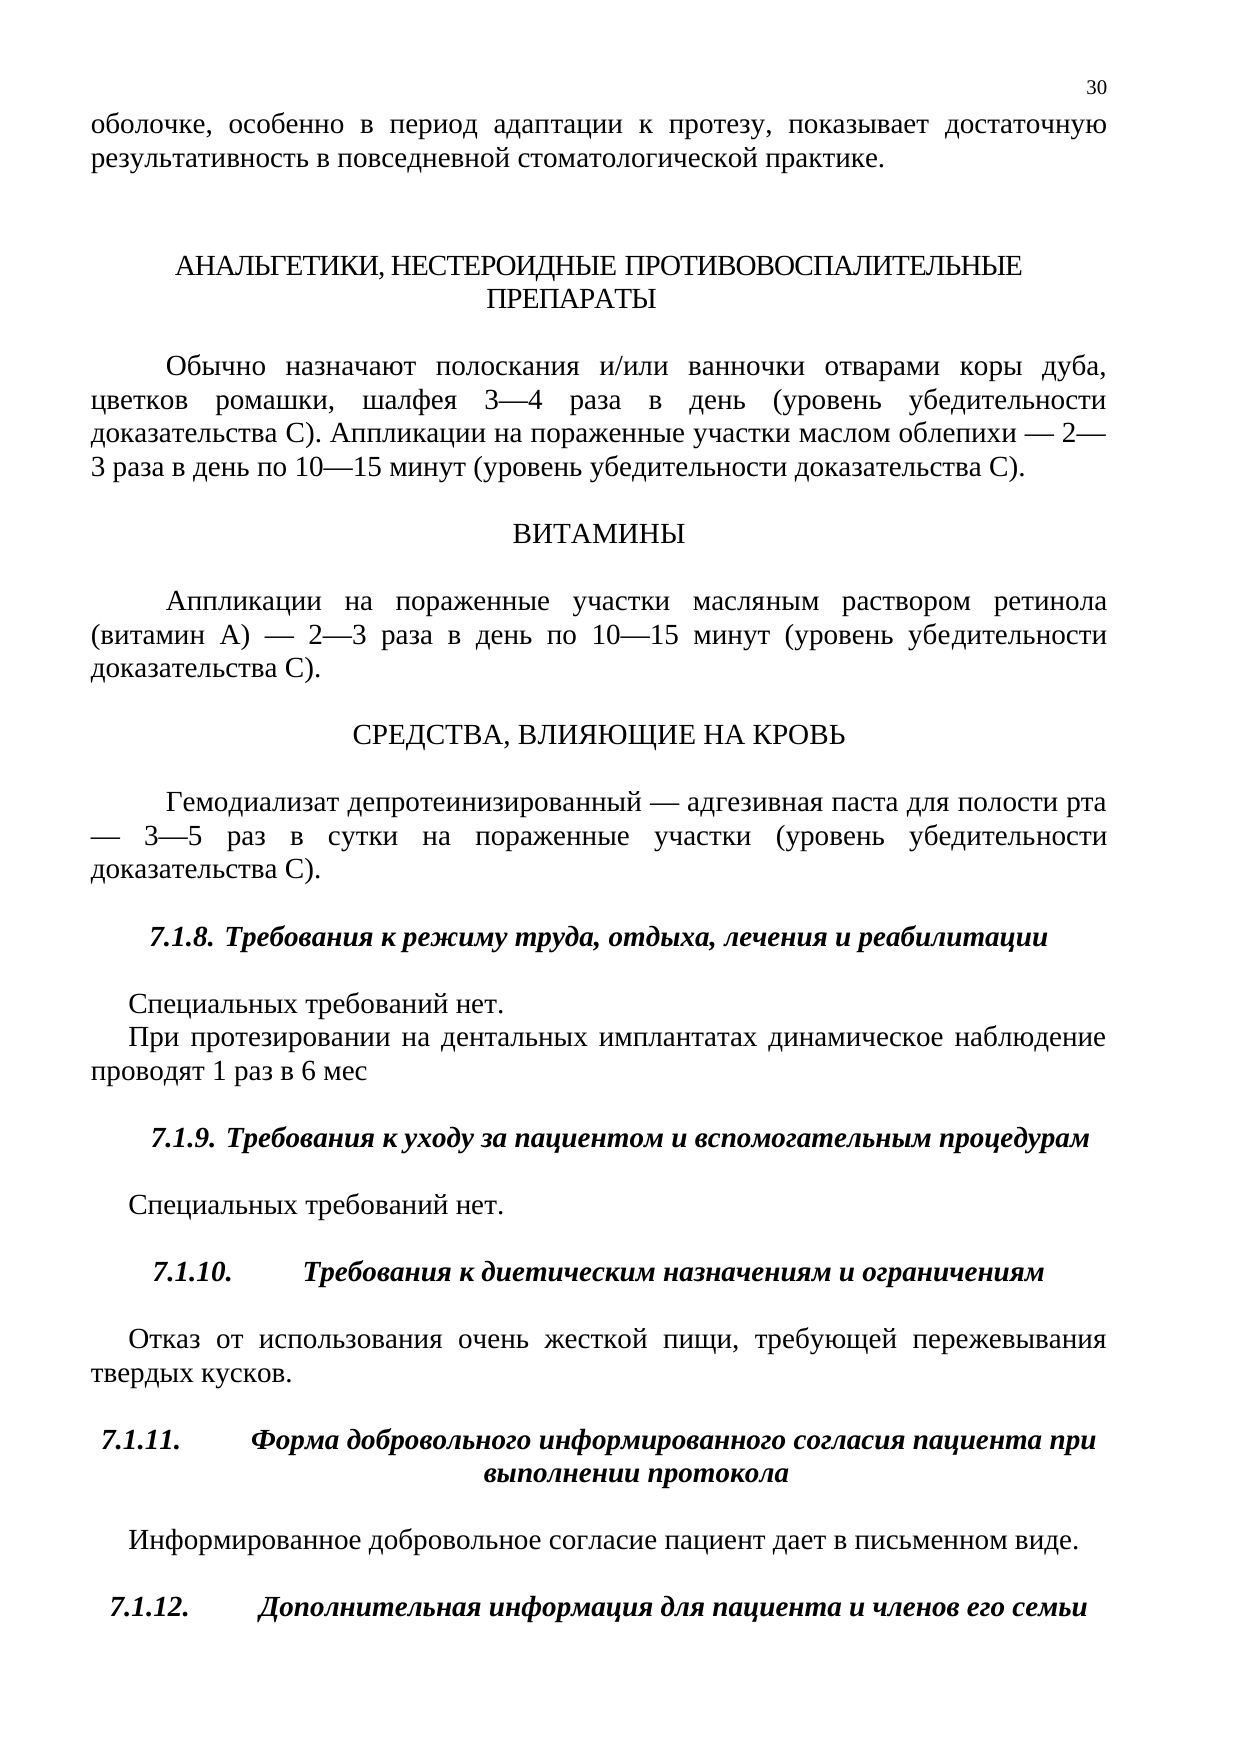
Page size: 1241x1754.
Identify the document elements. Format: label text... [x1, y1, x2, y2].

text Информированное добровольное согласие пациент дает в письменном виде. [91, 1522, 1107, 1556]
list Требования к режиму труда, отдыха, лечения и реабилитации [91, 919, 1107, 952]
list Требования к уходу за пациентом и вспомогательным процедурам [134, 1120, 1107, 1153]
list Форма добровольного информированного согласия пациента при выполнении протокола [91, 1422, 1107, 1489]
text Аппликации на пораженные участки масляным раствором ретинола (витамин А) — 2—3 раза в день по 10—15 минут (уровень убедительности доказательства С). [91, 583, 1107, 684]
text Специальных требований нет. [91, 1187, 1107, 1221]
text АНАЛЬГЕТИКИ, НЕСТЕРОИДНЫЕ ПРОТИВОВОСПАЛИТЕЛЬНЫЕ ПРЕПАРАТЫ [91, 248, 1107, 315]
text Обычно назначают полоскания и/или ванночки отварами коры дуба, цветков ромашки, шалфея 3—4 раза в день (уровень убедительности доказательства С). Аппликации на пораженные участки маслом облепихи — 2—3 раза в день по 10—15 минут (уровень убедительности доказательства С). [91, 348, 1107, 483]
text Специальных требований нет. [91, 986, 1107, 1019]
text Отказ от использования очень жесткой пищи, требующей пережевывания твердых кусков. [91, 1321, 1107, 1388]
text При протезировании на дентальных имплантатах динамическое наблюдение проводят 1 раз в 6 мес [91, 1019, 1107, 1086]
list Требования к диетическим назначениям и ограничениям [91, 1254, 1107, 1288]
text ВИТАМИНЫ [91, 516, 1107, 550]
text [91, 106, 1107, 173]
text СРЕДСТВА, ВЛИЯЮЩИЕ НА КРОВЬ [91, 717, 1107, 751]
text Гемодиализат депротеинизированный — адгезивная паста для полости рта — 3—5 раз в сутки на пораженные участки (уровень убедительности доказательства С). [91, 784, 1107, 885]
list Дополнительная информация для пациента и членов его семьи [91, 1589, 1107, 1623]
